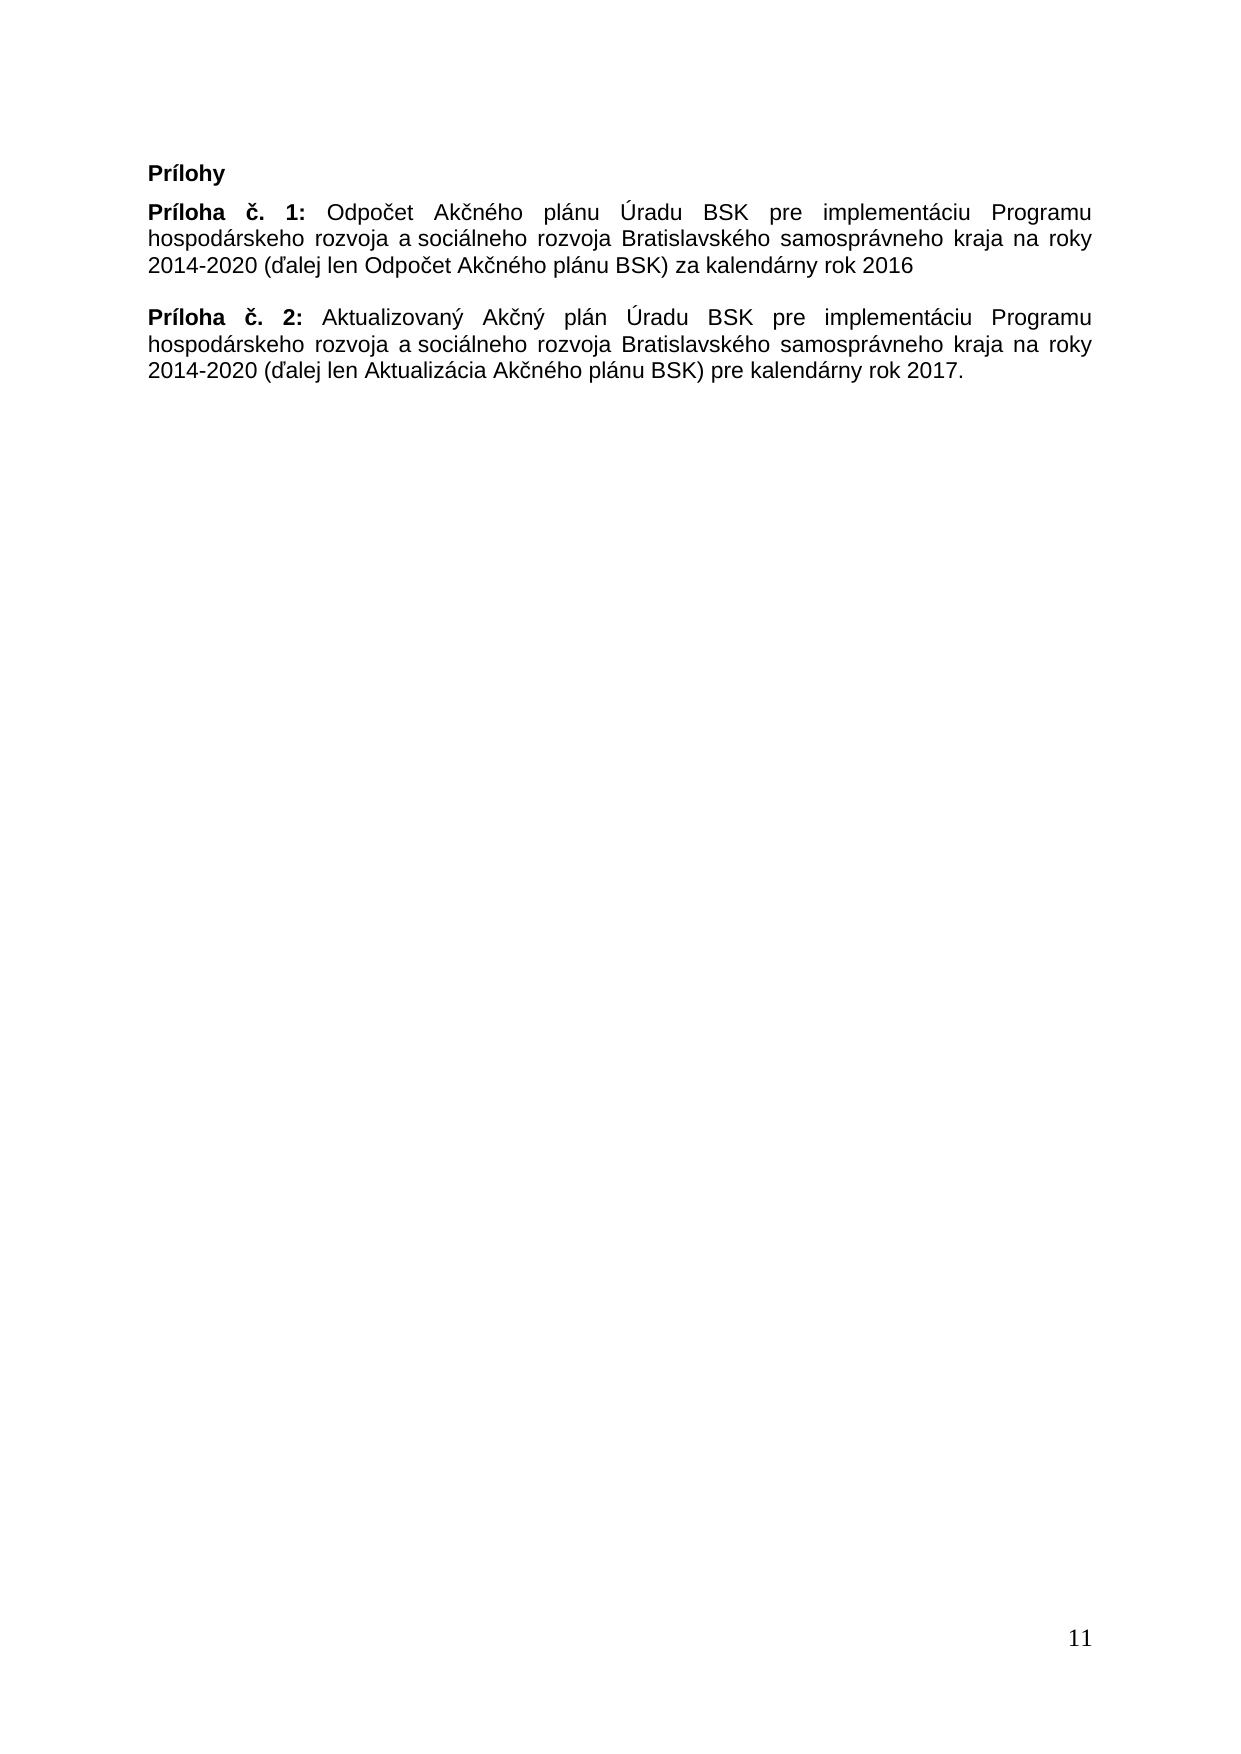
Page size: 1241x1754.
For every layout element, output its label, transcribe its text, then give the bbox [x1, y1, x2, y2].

text Príloha č. 1: Odpočet Akčného plánu Úradu BSK pre implementáciu Programu hospodárskeho rozvoja a sociálneho rozvoja Bratislavského samosprávneho kraja na roky 2014-2020 (ďalej len Odpočet Akčného plánu BSK) za kalendárny rok 2016 [148, 199, 1093, 278]
text Prílohy [148, 160, 1093, 186]
text Príloha č. 2: Aktualizovaný Akčný plán Úradu BSK pre implementáciu Programu hospodárskeho rozvoja a sociálneho rozvoja Bratislavského samosprávneho kraja na roky 2014-2020 (ďalej len Aktualizácia Akčného plánu BSK) pre kalendárny rok 2017. [148, 304, 1093, 383]
